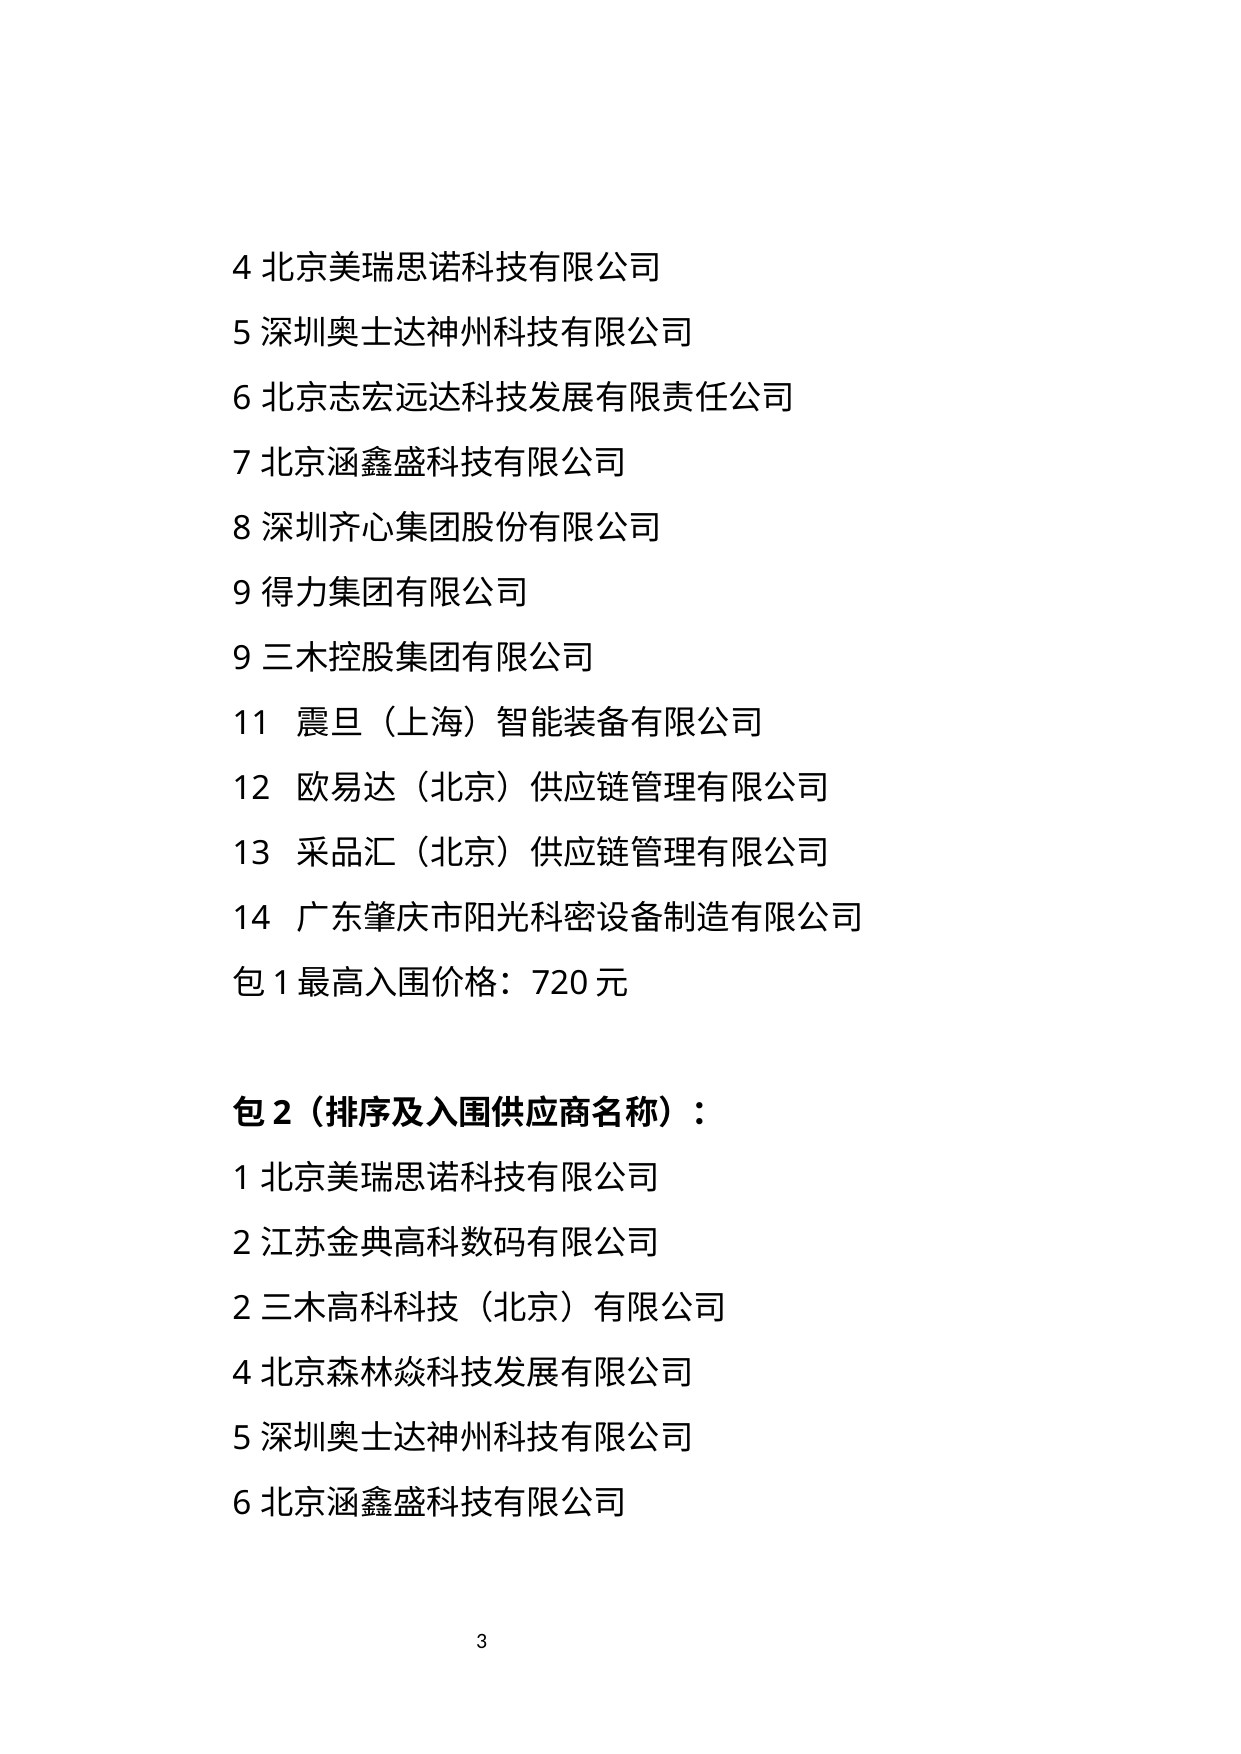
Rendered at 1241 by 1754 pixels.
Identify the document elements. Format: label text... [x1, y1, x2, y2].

text 2 三木高科科技（北京）有限公司 [165, 1273, 1087, 1338]
text 12 欧易达（北京）供应链管理有限公司 [165, 753, 1087, 818]
text 14 广东肇庆市阳光科密设备制造有限公司 [165, 883, 1087, 948]
text 11 震旦（上海）智能装备有限公司 [165, 688, 1087, 753]
text 2 江苏金典高科数码有限公司 [165, 1208, 1087, 1273]
text 6 北京志宏远达科技发展有限责任公司 [165, 363, 1087, 428]
text 9 三木控股集团有限公司 [165, 623, 1087, 688]
text 4 北京美瑞思诺科技有限公司 [165, 233, 1087, 298]
text 6 北京涵鑫盛科技有限公司 [165, 1468, 1087, 1533]
text 4 北京森林焱科技发展有限公司 [165, 1338, 1087, 1403]
text 8 深圳齐心集团股份有限公司 [165, 493, 1087, 558]
text 5 深圳奥士达神州科技有限公司 [165, 298, 1087, 363]
text 包1最高入围价格：720元 [165, 948, 1087, 1013]
text 13 采品汇（北京）供应链管理有限公司 [165, 818, 1087, 883]
text 9 得力集团有限公司 [165, 558, 1087, 623]
text 7 北京涵鑫盛科技有限公司 [165, 428, 1087, 493]
text 5 深圳奥士达神州科技有限公司 [165, 1403, 1087, 1468]
text 包2（排序及入围供应商名称）： [165, 1078, 1087, 1143]
text 1 北京美瑞思诺科技有限公司 [165, 1143, 1087, 1208]
